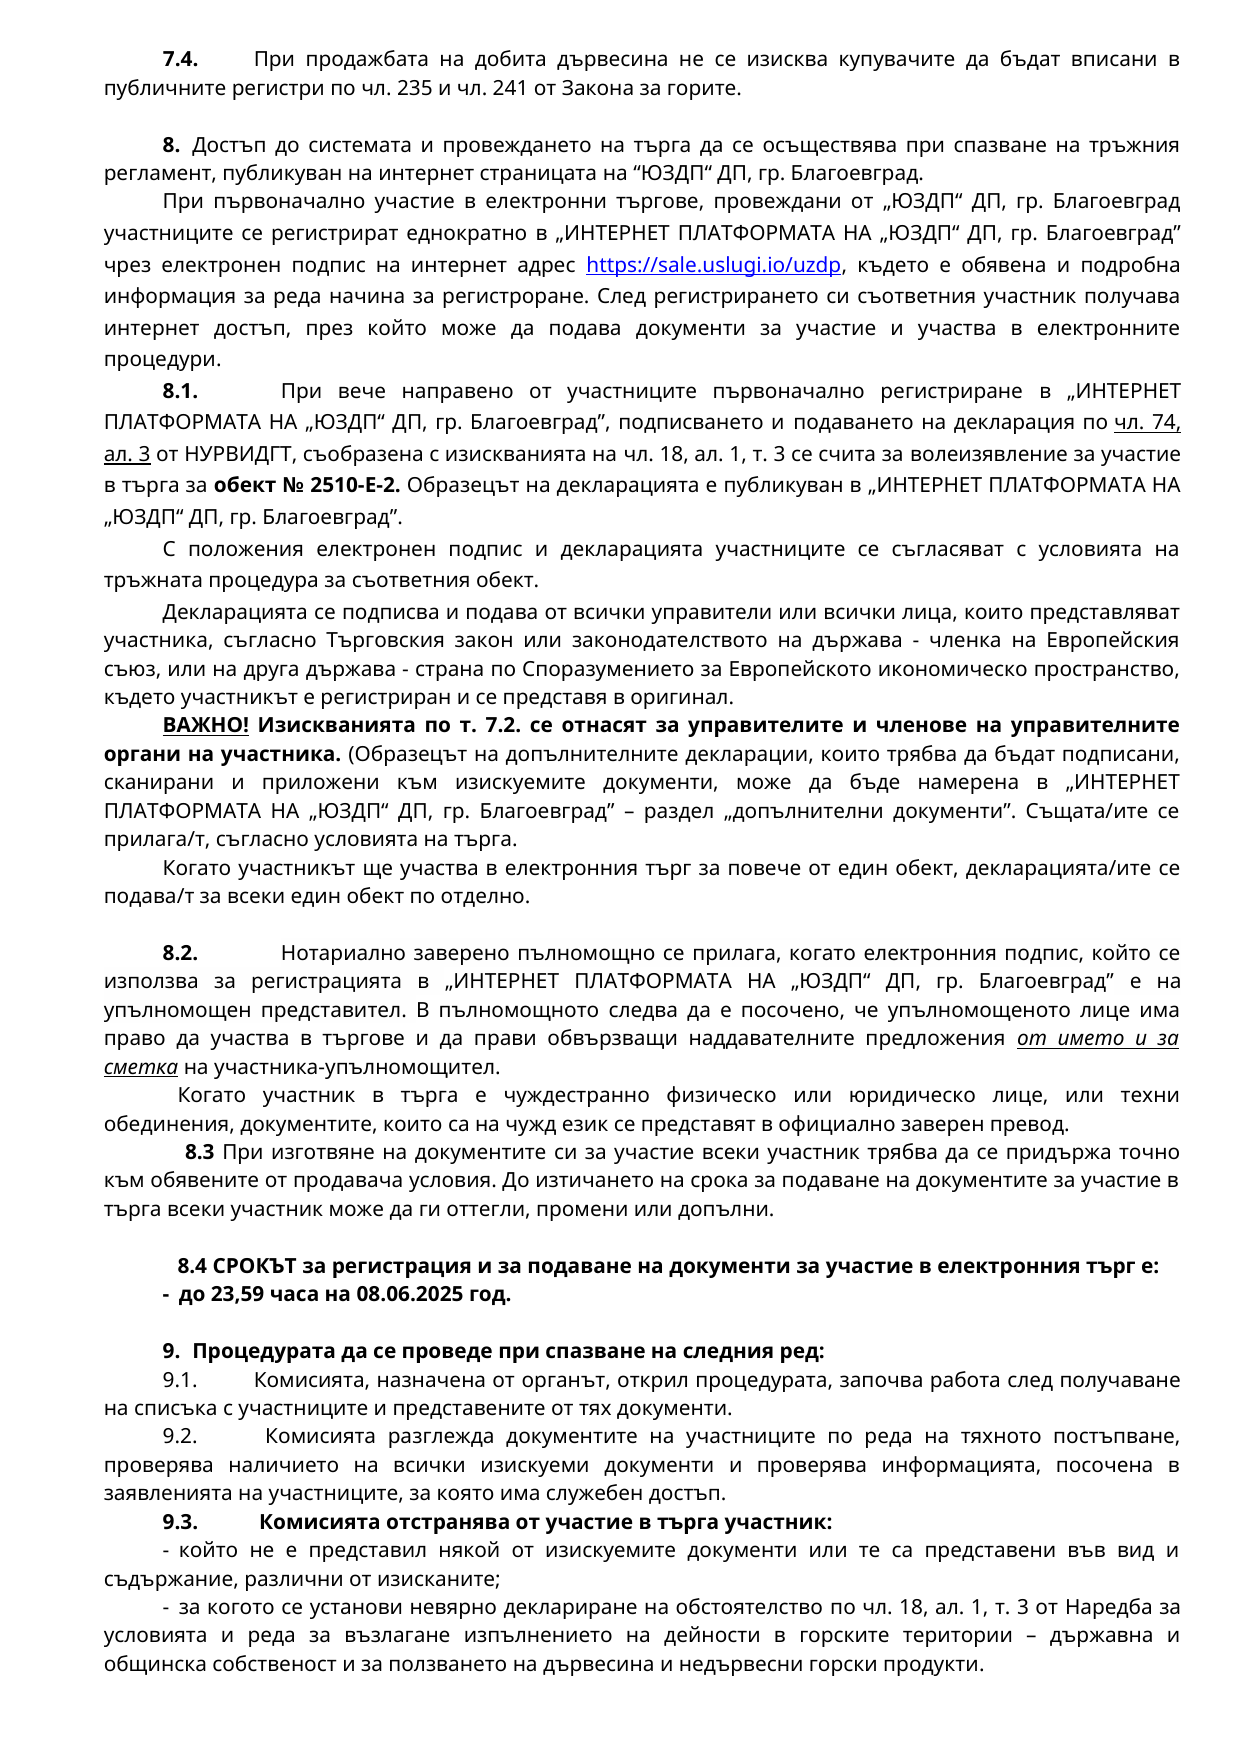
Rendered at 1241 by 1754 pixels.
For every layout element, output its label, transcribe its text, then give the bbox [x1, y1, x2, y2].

list Комисията отстранява от участие в търга участник: [103, 1507, 1181, 1535]
list При вече направено от участниците първоначално регистриране в „ИНТЕРНЕТ ПЛАТФОРМАТА НА „ЮЗДП“ ДП, гр. Благоевград”, подписването и подаването на декларация по чл. 74, ал. 3 от НУРВИДГТ, съобразена с изискванията на чл. 18, ал. 1, т. 3 се счита за волеизявление за участие в търга за обект № 2510-Е-2. Образецът на декларацията е публикуван в „ИНТЕРНЕТ ПЛАТФОРМАТА НА „ЮЗДП“ ДП, гр. Благоевград”. [103, 376, 1181, 531]
text Когато участникът ще участва в електронния търг за повече от един обект, декларацията/ите се подава/т за всеки един обект по отделно. [103, 853, 1181, 910]
text 8.3 При изготвяне на документите си за участие всеки участник трябва да се придържа точно към обявените от продавача условия. До изтичането на срока за подаване на документите за участие в търга всеки участник може да ги оттегли, промени или допълни. [103, 1137, 1181, 1222]
text При първоначално участие в електронни търгове, провеждани от „ЮЗДП“ ДП, гр. Благоевград участниците се регистрират еднократно в „ИНТЕРНЕТ ПЛАТФОРМАТА НА „ЮЗДП“ ДП, гр. Благоевград” чрез електронен подпис на интернет адрес https://sale.uslugi.io/uzdp, където е обявена и подробна информация за реда начина за регистроране. След регистрирането си съответния участник получава интернет достъп, през който може да подава документи за участие и участва в електронните процедури. [103, 187, 1181, 373]
list до 23,59 часа на 08.06.2025 год. [103, 1279, 1181, 1308]
text С положения електронен подпис и декларацията участниците се съгласяват с условията на тръжната процедура за съответния обект. [103, 534, 1181, 594]
list Комисията, назначена от органът, открил процедурата, започва работа след получаване на списъка с участниците и представените от тях документи. [103, 1365, 1181, 1422]
list Нотариално заверено пълномощно се прилага, когато електронния подпис, който се използва за регистрацията в „ИНТЕРНЕТ ПЛАТФОРМАТА НА „ЮЗДП“ ДП, гр. Благоевград” е на упълномощен представител. В пълномощното следва да е посочено, че упълномощеното лице има право да участва в търгове и да прави обвързващи наддавателните предложения от името и за сметка на участника-упълномощител. [103, 967, 1181, 1080]
list Процедурата да се проведе при спазване на следния ред: [103, 1336, 1181, 1365]
list Комисията разглежда документите на участниците по реда на тяхното постъпване, проверява наличието на всички изискуеми документи и проверява информацията, посочена в заявленията на участниците, за която има служебен достъп. [103, 1422, 1181, 1507]
text ВАЖНО! Изискванията по т. 7.2. се отнасят за управителите и членове на управителните органи на участника. (Образецът на допълнителните декларации, които трябва да бъдат подписани, сканирани и приложени към изискуемите документи, може да бъде намерена в „ИНТЕРНЕТ ПЛАТФОРМАТА НА „ЮЗДП“ ДП, гр. Благоевград” – раздел „допълнителни документи”. Същата/ите се прилага/т, съгласно условията на търга. [103, 711, 1181, 853]
text Декларацията се подписва и подава от всички управители или всички лица, които представляват участника, съгласно Търговския закон или законодателството на държава - членка на Европейския съюз, или на друга държава - страна по Споразумението за Европейското икономическо пространство, където участникът е регистриран и се представя в оригинал. [103, 597, 1181, 711]
text Когато участник в търга е чуждестранно физическо или юридическо лице, или техни обединения, документите, които са на чужд език се представят в официално заверен превод. [103, 1080, 1181, 1137]
text 8.4 СРОКЪТ за регистрация и за подаване на документи за участие в електронния търг е: [103, 1251, 1181, 1279]
list който не е представил някой от изискуемите документи или те са представени във вид и съдържание, различни от изисканите; [103, 1535, 1181, 1592]
list за когото се установи невярно деклариране на обстоятелство по чл. 18, ал. 1, т. 3 от Наредба за условията и реда за възлагане изпълнението на дейности в горските територии – държавна и общинска собственост и за ползването на дървесина и недървесни горски продукти. [103, 1592, 1181, 1677]
text 7.4. При продажбата на добита дървесина не се изисква купувачите да бъдат вписани в публичните регистри по чл. 235 и чл. 241 от Закона за горите. [103, 44, 1181, 101]
list Достъп до системата и провеждането на търга да се осъществява при спазване на тръжния регламент, публикуван на интернет страницата на “ЮЗДП“ ДП, гр. Благоевград. [103, 130, 1181, 187]
